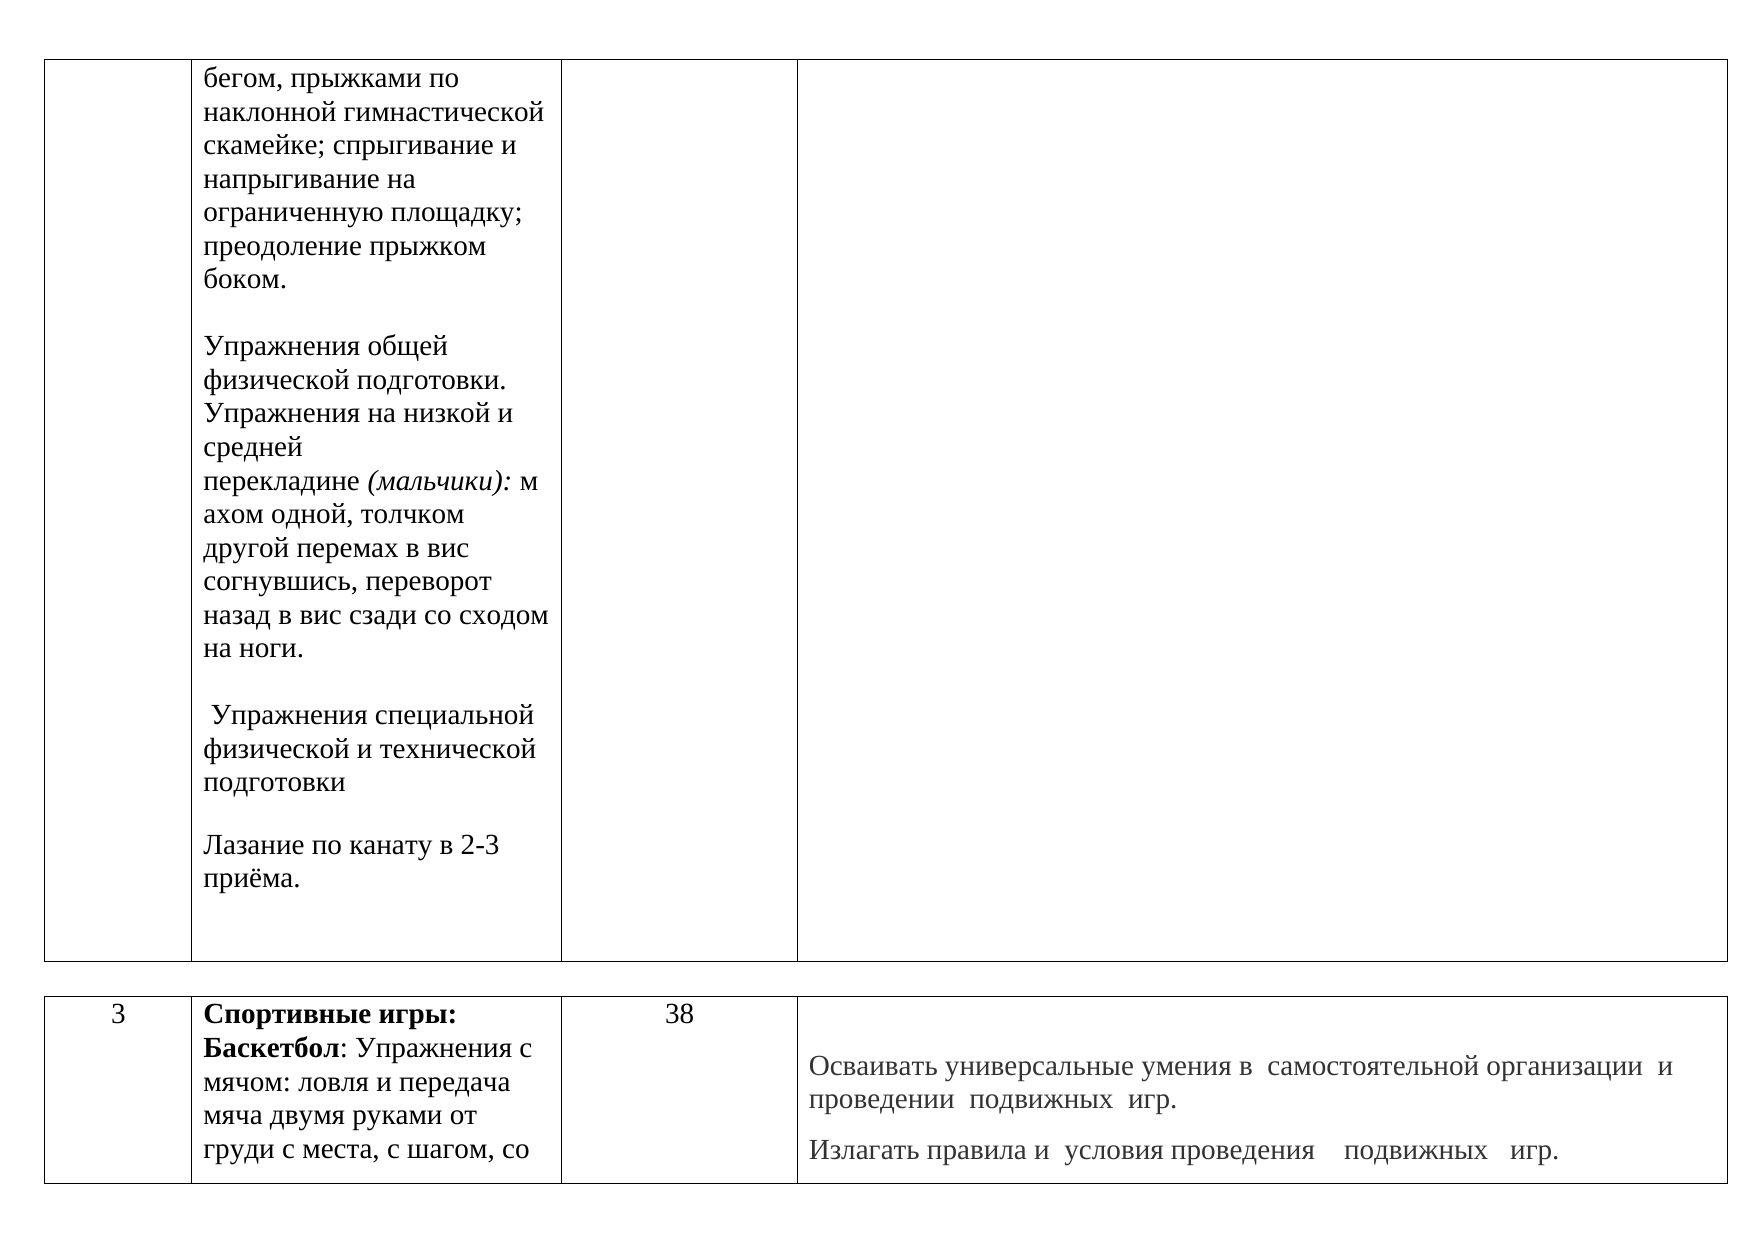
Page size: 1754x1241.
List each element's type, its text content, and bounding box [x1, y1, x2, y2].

table_cell 2 [45, 60, 191, 961]
table_header 3 [45, 997, 191, 1183]
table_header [192, 997, 561, 1183]
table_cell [192, 60, 561, 961]
table_cell 18 [562, 60, 797, 961]
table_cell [798, 60, 1727, 961]
table_header 38 [562, 997, 797, 1183]
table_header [798, 997, 1727, 1183]
